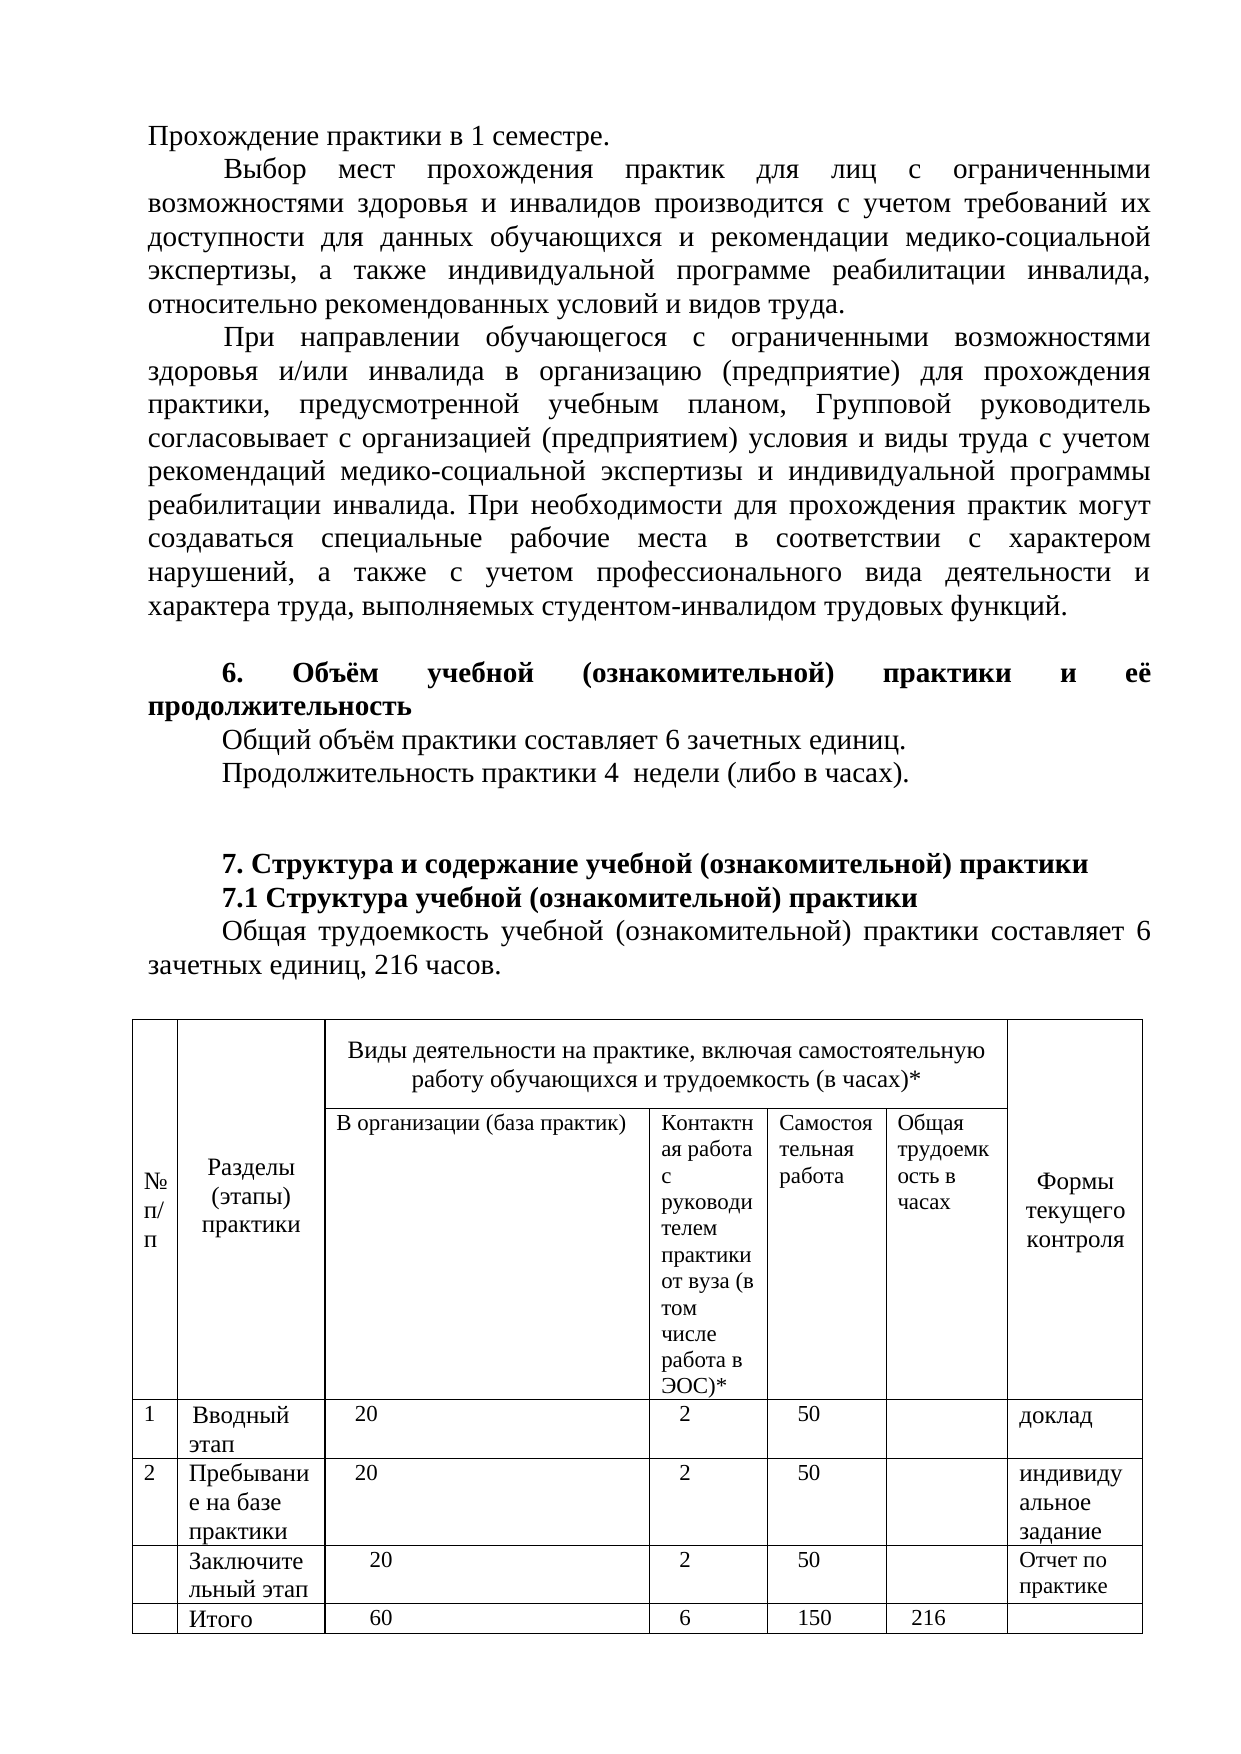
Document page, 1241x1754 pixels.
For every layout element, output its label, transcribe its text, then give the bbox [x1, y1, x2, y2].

table_cell [1008, 1604, 1142, 1633]
table_cell 2 [650, 1400, 767, 1457]
text Выбор мест прохождения практик для лиц с ограниченными возможностями здоровья и инвалидов производится с учетом требований их доступности для данных обучающихся и рекомендации медико-социальной экспертизы, а также индивидуальной программе реабилитации инвалида, относительно рекомендованных условий и видов труда. [148, 152, 1152, 319]
table_header Разделы (этапы) практики [178, 1020, 324, 1399]
table_header № п/п [133, 1020, 177, 1399]
table_cell индивидуальное задание [1008, 1459, 1142, 1545]
table_cell доклад [1008, 1400, 1142, 1457]
text Продолжительность практики 4 недели (либо в часах). [148, 755, 1152, 789]
table_cell 150 [768, 1604, 886, 1633]
text 7. Структура и содержание учебной (ознакомительной) практики [148, 846, 1152, 880]
text Прохождение практики в 1 семестре. [148, 118, 1152, 152]
table_cell 20 [326, 1459, 649, 1545]
text При направлении обучающегося с ограниченными возможностями здоровья и/или инвалида в организацию (предприятие) для прохождения практики, предусмотренной учебным планом, Групповой руководитель согласовывает с организацией (предприятием) условия и виды труда с учетом рекомендаций медико-социальной экспертизы и индивидуальной программы реабилитации инвалида. При необходимости для прохождения практик могут создаваться специальные рабочие места в соответствии с характером нарушений, а также с учетом профессионального вида деятельности и характера труда, выполняемых студентом-инвалидом трудовых функций. [148, 319, 1152, 621]
table_cell Самостоятельная работа [768, 1109, 886, 1399]
table_cell [887, 1459, 1007, 1545]
table_header Формы текущего контроля [1008, 1020, 1142, 1399]
table_cell 2 [133, 1459, 177, 1545]
table_cell В организации (база практик) [326, 1109, 649, 1399]
table_cell 50 [768, 1400, 886, 1457]
table_cell 20 [326, 1400, 649, 1457]
table_cell 216 [887, 1604, 1007, 1633]
table_header Виды деятельности на практике, включая самостоятельную работу обучающихся и трудоемкость (в часах)* [326, 1020, 1007, 1108]
text 6. Объём учебной (ознакомительной) практики и её продолжительность [148, 655, 1152, 722]
table_cell 50 [768, 1546, 886, 1603]
table_cell Заключительный этап [178, 1546, 324, 1603]
table_cell [887, 1400, 1007, 1457]
table_cell Вводный этап [178, 1400, 324, 1457]
table_cell 60 [326, 1604, 649, 1633]
text 7.1 Структура учебной (ознакомительной) практики [148, 880, 1152, 913]
table_cell Итого [178, 1604, 324, 1633]
text Общая трудоемкость учебной (ознакомительной) практики составляет 6 зачетных единиц, 216 часов. [148, 913, 1152, 981]
table_cell [133, 1604, 177, 1633]
table_cell 6 [650, 1604, 767, 1633]
table_cell 2 [650, 1546, 767, 1603]
table_cell Пребывание на базе практики [178, 1459, 324, 1545]
table_cell 1 [133, 1400, 177, 1457]
table_cell 2 [650, 1459, 767, 1545]
table_cell 50 [768, 1459, 886, 1545]
table_cell 20 [326, 1546, 649, 1603]
table_cell [133, 1546, 177, 1603]
table_cell [887, 1546, 1007, 1603]
text Общий объём практики составляет 6 зачетных единиц. [148, 722, 1152, 755]
table_cell Контактная работа с руководителем практики от вуза (в том числе работа в ЭОС)* [650, 1109, 767, 1399]
table_cell Отчет по практике [1008, 1546, 1142, 1603]
table_cell Общая трудоемкость в часах [887, 1109, 1007, 1399]
